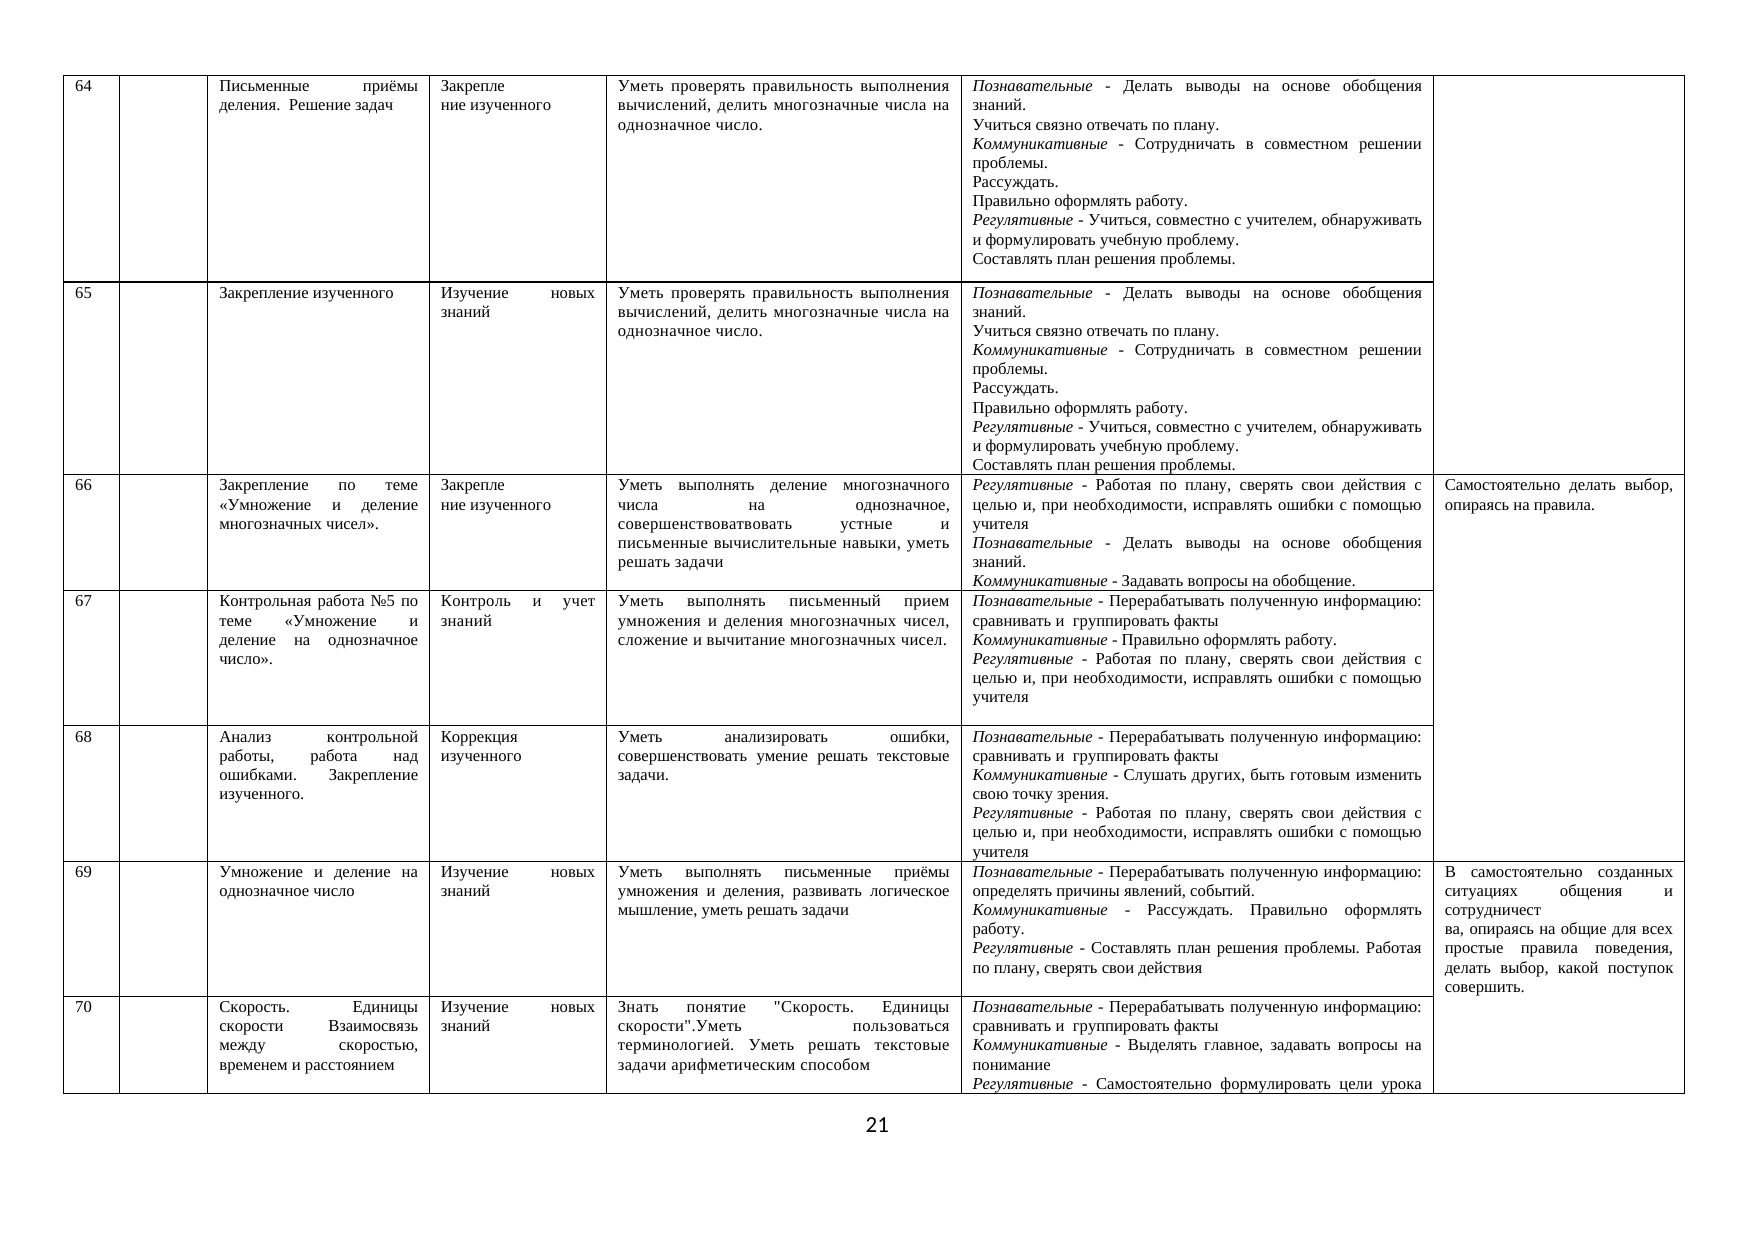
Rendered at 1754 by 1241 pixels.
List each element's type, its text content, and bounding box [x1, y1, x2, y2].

table_cell [120, 475, 207, 590]
table_cell Познавательные - Перерабатывать полученную информацию: сравнивать и группировать факты Коммуникативные - Правильно оформлять работу. Регулятивные - Работая по плану, сверять свои действия с целью и, при необходимости, исправлять ошибки с помощью учителя [962, 591, 1433, 725]
table_cell [120, 862, 207, 996]
table_cell Изучение новых знаний [430, 862, 606, 996]
table_cell Контрольная работа №5 по теме «Умножение и деление на однозначное число». [208, 591, 429, 725]
table_cell 69 [64, 862, 119, 996]
table_cell Закрепле ние изученного [430, 475, 606, 590]
table_cell Коррекция изученного [430, 726, 606, 861]
table_cell Познавательные - Перерабатывать полученную информацию: определять причины явлений, событий. Коммуникативные - Рассуждать. Правильно оформлять работу. Регулятивные - Составлять план решения проблемы. Работая по плану, сверять свои действия [962, 862, 1433, 996]
table_cell Уметь выполнять письменные приёмы умножения и деления, развивать логическое мышление, уметь решать задачи [607, 862, 961, 996]
table_cell Уметь анализировать ошибки, совершенствовать умение решать текстовые задачи. [607, 726, 961, 861]
table_cell Регулятивные - Работая по плану, сверять свои действия с целью и, при необходимости, исправлять ошибки с помощью учителя Познавательные - Делать выводы на основе обобщения знаний. Коммуникативные - Задавать вопросы на обобщение. [962, 475, 1433, 590]
table_cell 64 [64, 76, 119, 281]
table_cell Самостоятельно делать выбор, опираясь на правила. [1434, 475, 1684, 861]
table_cell 65 [64, 283, 119, 474]
table_cell 70 [64, 997, 119, 1093]
table_cell Уметь выполнять деление многозначного числа на однозначное, совершенствоватвовать устные и письменные вычислительные навыки, уметь решать задачи [607, 475, 961, 590]
table_cell Контроль и учет знаний [430, 591, 606, 725]
table_cell [120, 76, 207, 281]
table_cell 68 [64, 726, 119, 861]
table_cell Уметь выполнять письменный прием умножения и деления многозначных чисел, сложение и вычитание многозначных чисел. [607, 591, 961, 725]
table_cell В самостоятельно созданных ситуациях общения и сотрудничест ва, опираясь на общие для всех простые правила поведения, делать выбор, какой поступок совершить. [1434, 862, 1684, 1093]
table_cell Умножение и деление на однозначное число [208, 862, 429, 996]
table_cell Закрепление по теме «Умножение и деление многозначных чисел». [208, 475, 429, 590]
table_cell Уметь проверять правильность выполнения вычислений, делить многозначные числа на однозначное число. [607, 76, 961, 281]
table_cell [120, 726, 207, 861]
table_cell Изучение новых знаний [430, 283, 606, 474]
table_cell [607, 997, 961, 1093]
table_cell Уметь проверять правильность выполнения вычислений, делить многозначные числа на однозначное число. [607, 283, 961, 474]
table_cell Познавательные - Перерабатывать полученную информацию: сравнивать и группировать факты Коммуникативные - Слушать других, быть готовым изменить свою точку зрения. Регулятивные - Работая по плану, сверять свои действия с целью и, при необходимости, исправлять ошибки с помощью учителя [962, 726, 1433, 861]
table_cell Письменные приёмы деления. Решение задач [208, 76, 429, 281]
table_cell 66 [64, 475, 119, 590]
table_cell [120, 591, 207, 725]
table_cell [208, 997, 429, 1093]
table_cell Закрепление изученного [208, 283, 429, 474]
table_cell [430, 997, 606, 1093]
table_cell 67 [64, 591, 119, 725]
table_cell [120, 997, 207, 1093]
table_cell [962, 997, 1433, 1093]
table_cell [430, 76, 606, 281]
table_cell [120, 283, 207, 474]
table_cell Анализ контрольной работы, работа над ошибками. Закрепление изученного. [208, 726, 429, 861]
